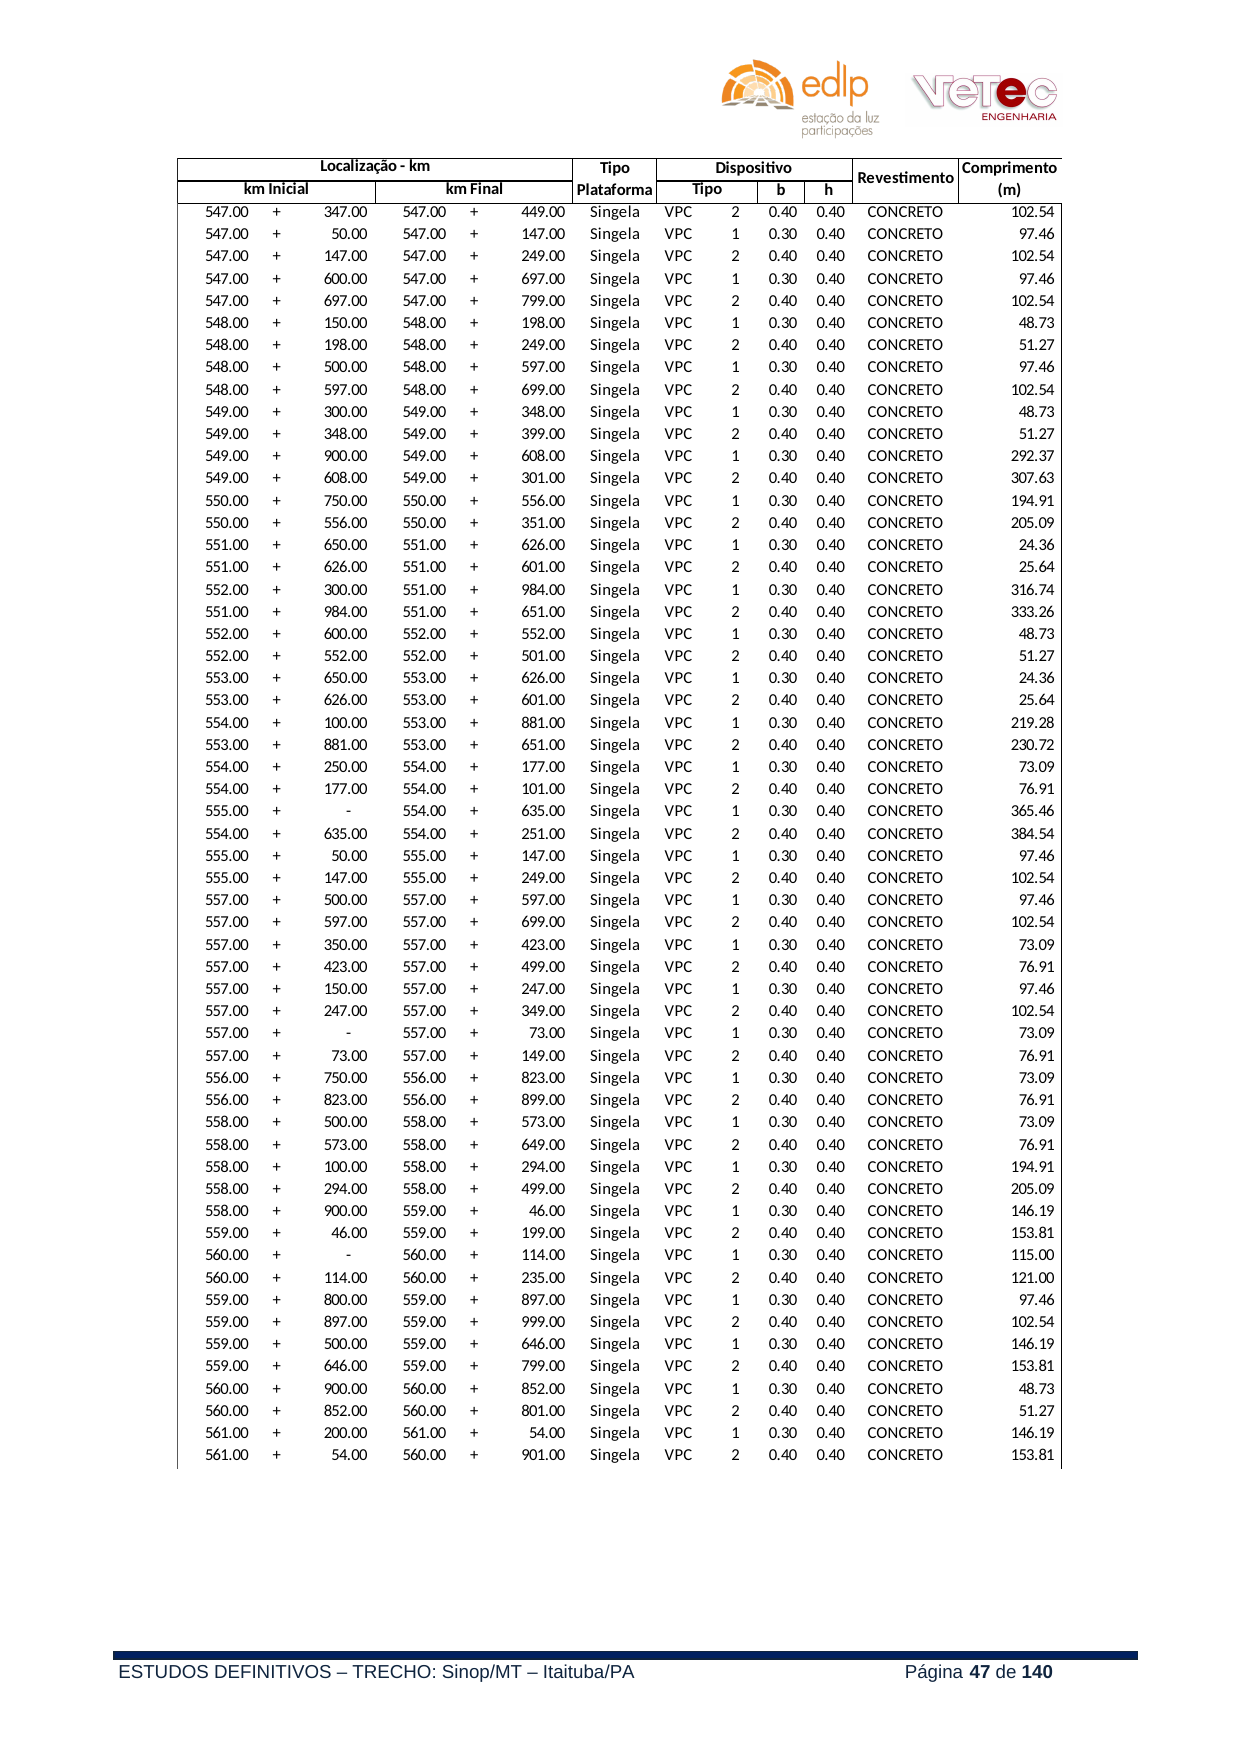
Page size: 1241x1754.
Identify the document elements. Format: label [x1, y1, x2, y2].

picture [904, 73, 1064, 127]
picture [700, 27, 893, 158]
